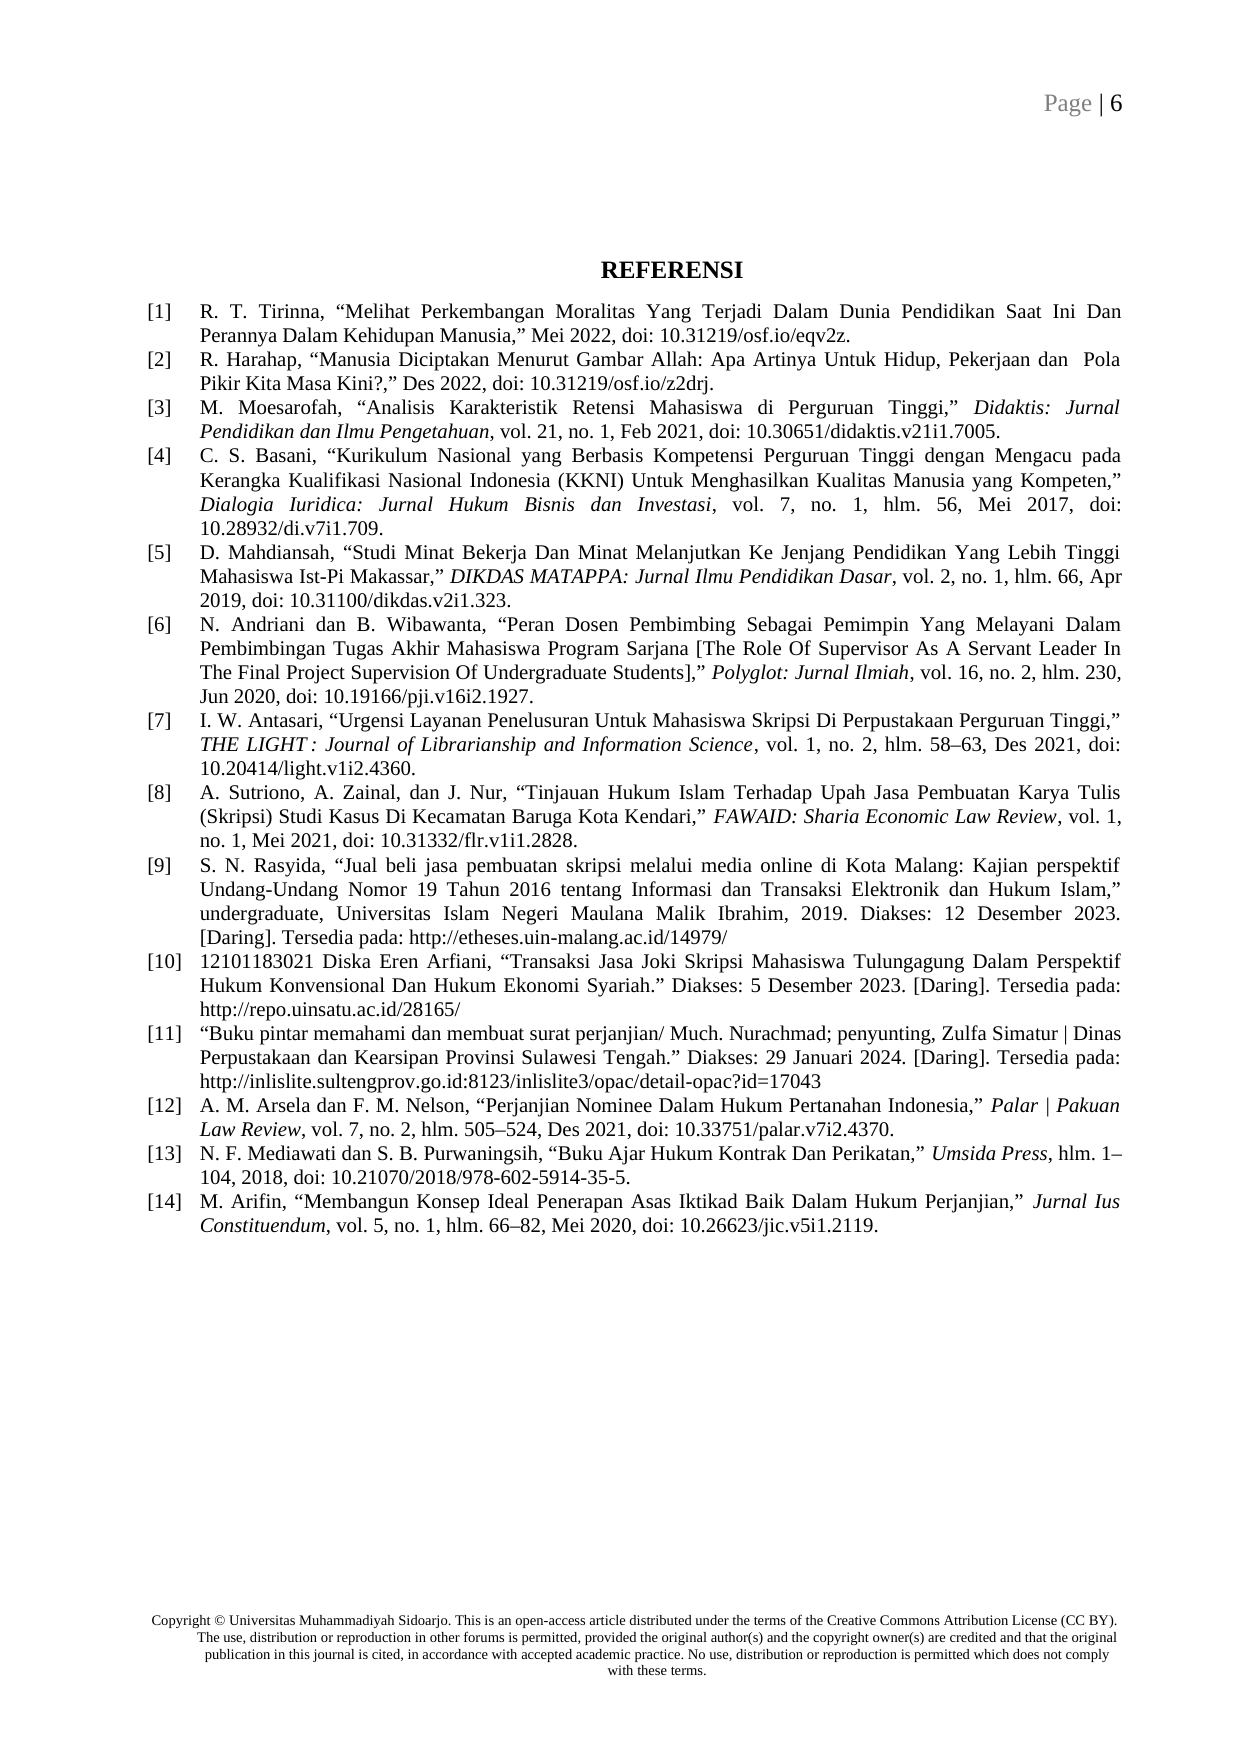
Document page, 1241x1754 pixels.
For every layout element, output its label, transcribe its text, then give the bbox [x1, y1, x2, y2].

text [13] N. F. Mediawati dan S. B. Purwaningsih, “Buku Ajar Hukum Kontrak Dan Perikatan,” Umsida Press, hlm. 1–104, 2018, doi: 10.21070/2018/978-602-5914-35-5. [147, 1141, 1122, 1189]
text [5] D. Mahdiansah, “Studi Minat Bekerja Dan Minat Melanjutkan Ke Jenjang Pendidikan Yang Lebih Tinggi Mahasiswa Ist-Pi Makassar,” DIKDAS MATAPPA: Jurnal Ilmu Pendidikan Dasar, vol. 2, no. 1, hlm. 66, Apr 2019, doi: 10.31100/dikdas.v2i1.323. [147, 540, 1122, 612]
text [8] A. Sutriono, A. Zainal, dan J. Nur, “Tinjauan Hukum Islam Terhadap Upah Jasa Pembuatan Karya Tulis (Skripsi) Studi Kasus Di Kecamatan Baruga Kota Kendari,” FAWAID: Sharia Economic Law Review, vol. 1, no. 1, Mei 2021, doi: 10.31332/flr.v1i1.2828. [147, 780, 1122, 852]
text [6] N. Andriani dan B. Wibawanta, “Peran Dosen Pembimbing Sebagai Pemimpin Yang Melayani Dalam Pembimbingan Tugas Akhir Mahasiswa Program Sarjana [The Role Of Supervisor As A Servant Leader In The Final Project Supervision Of Undergraduate Students],” Polyglot: Jurnal Ilmiah, vol. 16, no. 2, hlm. 230, Jun 2020, doi: 10.19166/pji.v16i2.1927. [147, 612, 1122, 708]
text [1] R. T. Tirinna, “Melihat Perkembangan Moralitas Yang Terjadi Dalam Dunia Pendidikan Saat Ini Dan Perannya Dalam Kehidupan Manusia,” Mei 2022, doi: 10.31219/osf.io/eqv2z. [147, 299, 1122, 347]
text [14] M. Arifin, “Membangun Konsep Ideal Penerapan Asas Iktikad Baik Dalam Hukum Perjanjian,” Jurnal Ius Constituendum, vol. 5, no. 1, hlm. 66–82, Mei 2020, doi: 10.26623/jic.v5i1.2119. [147, 1189, 1122, 1237]
text [11] “Buku pintar memahami dan membuat surat perjanjian/ Much. Nurachmad; penyunting, Zulfa Simatur | Dinas Perpustakaan dan Kearsipan Provinsi Sulawesi Tengah.” Diakses: 29 Januari 2024. [Daring]. Tersedia pada: http://inlislite.sultengprov.go.id:8123/inlislite3/opac/detail-opac?id=17043 [147, 1021, 1122, 1093]
subtitle REFERENSI [147, 255, 1122, 284]
text [10] 12101183021 Diska Eren Arfiani, “Transaksi Jasa Joki Skripsi Mahasiswa Tulungagung Dalam Perspektif Hukum Konvensional Dan Hukum Ekonomi Syariah.” Diakses: 5 Desember 2023. [Daring]. Tersedia pada: http://repo.uinsatu.ac.id/28165/ [147, 949, 1122, 1021]
text [7] I. W. Antasari, “Urgensi Layanan Penelusuran Untuk Mahasiswa Skripsi Di Perpustakaan Perguruan Tinggi,” THE LIGHT : Journal of Librarianship and Information Science, vol. 1, no. 2, hlm. 58–63, Des 2021, doi: 10.20414/light.v1i2.4360. [147, 708, 1122, 780]
text [3] M. Moesarofah, “Analisis Karakteristik Retensi Mahasiswa di Perguruan Tinggi,” Didaktis: Jurnal Pendidikan dan Ilmu Pengetahuan, vol. 21, no. 1, Feb 2021, doi: 10.30651/didaktis.v21i1.7005. [147, 395, 1122, 443]
text [2] R. Harahap, “Manusia Diciptakan Menurut Gambar Allah: Apa Artinya Untuk Hidup, Pekerjaan dan Pola Pikir Kita Masa Kini?,” Des 2022, doi: 10.31219/osf.io/z2drj. [147, 347, 1122, 395]
text [9] S. N. Rasyida, “Jual beli jasa pembuatan skripsi melalui media online di Kota Malang: Kajian perspektif Undang-Undang Nomor 19 Tahun 2016 tentang Informasi dan Transaksi Elektronik dan Hukum Islam,” undergraduate, Universitas Islam Negeri Maulana Malik Ibrahim, 2019. Diakses: 12 Desember 2023. [Daring]. Tersedia pada: http://etheses.uin-malang.ac.id/14979/ [147, 852, 1122, 949]
text [4] C. S. Basani, “Kurikulum Nasional yang Berbasis Kompetensi Perguruan Tinggi dengan Mengacu pada Kerangka Kualifikasi Nasional Indonesia (KKNI) Untuk Menghasilkan Kualitas Manusia yang Kompeten,” Dialogia Iuridica: Jurnal Hukum Bisnis dan Investasi, vol. 7, no. 1, hlm. 56, Mei 2017, doi: 10.28932/di.v7i1.709. [147, 443, 1122, 540]
text [12] A. M. Arsela dan F. M. Nelson, “Perjanjian Nominee Dalam Hukum Pertanahan Indonesia,” Palar | Pakuan Law Review, vol. 7, no. 2, hlm. 505–524, Des 2021, doi: 10.33751/palar.v7i2.4370. [147, 1093, 1122, 1141]
